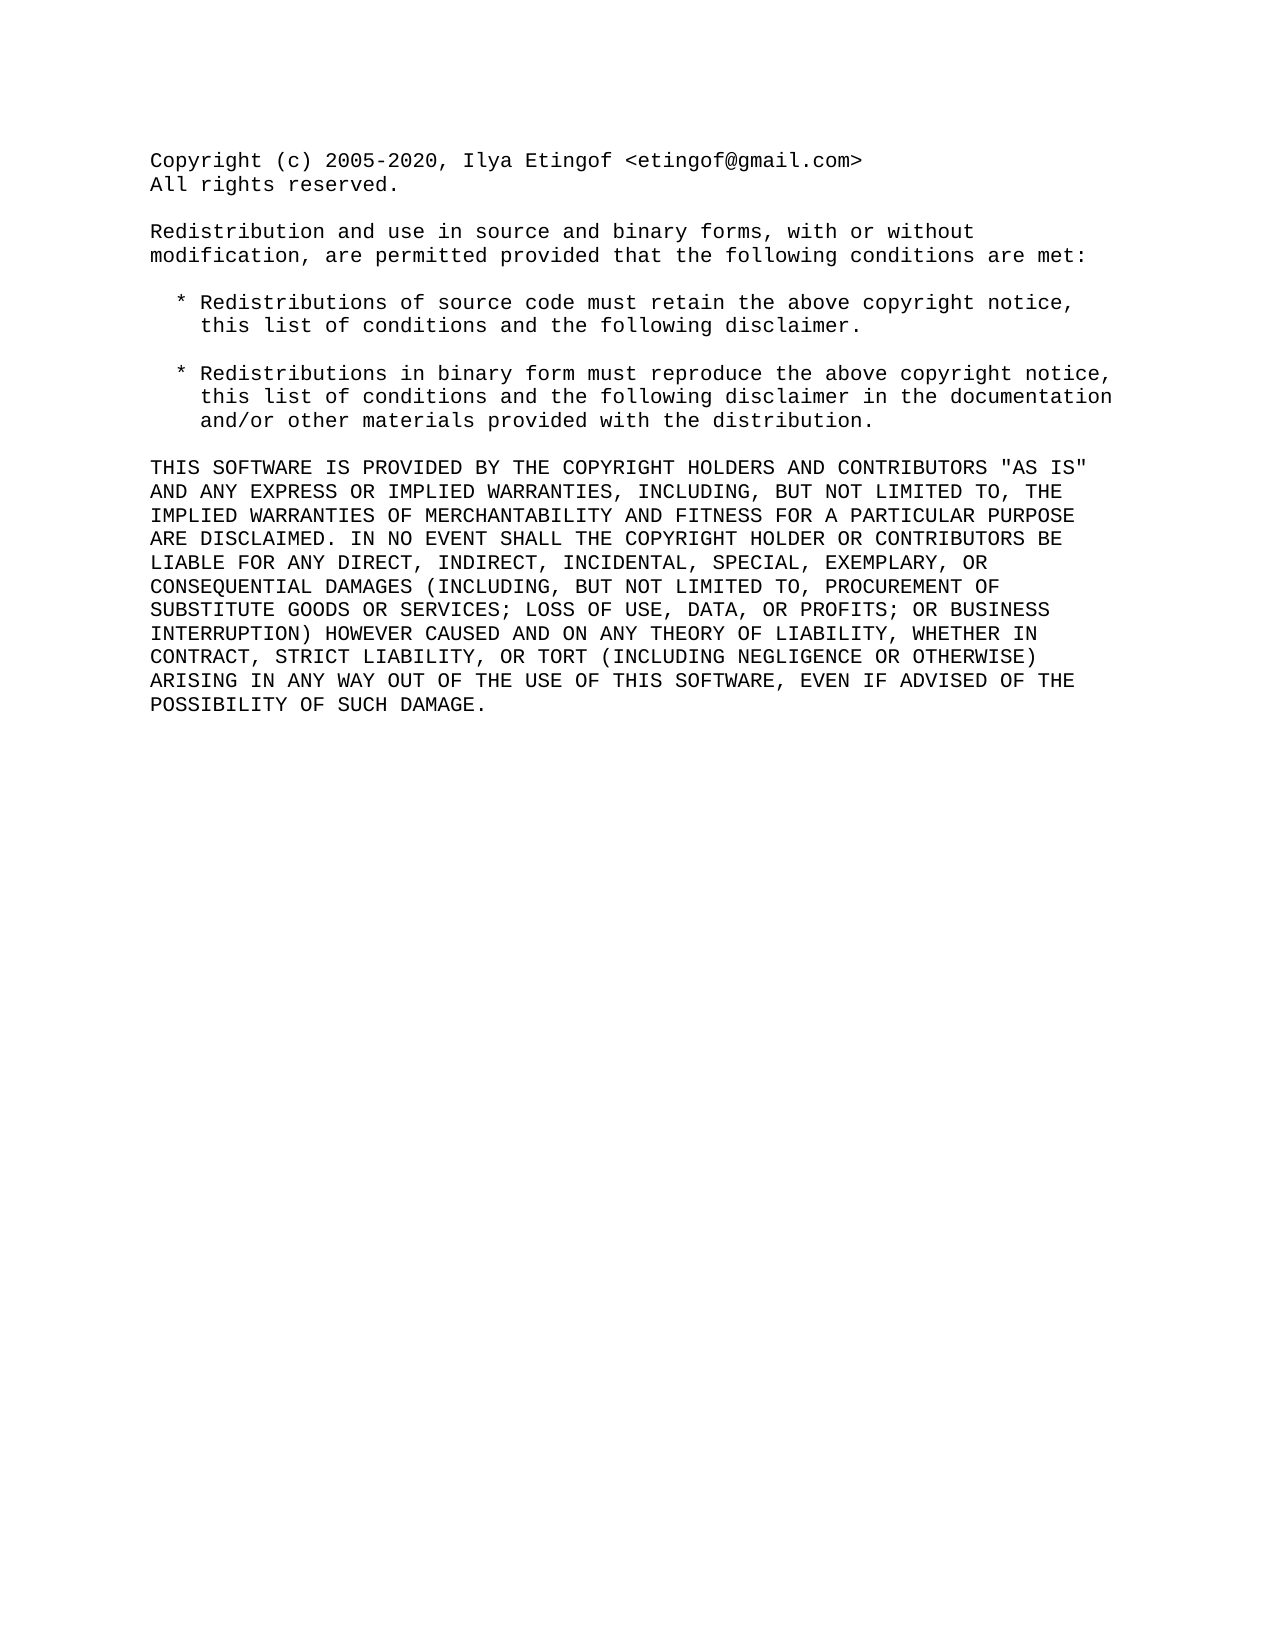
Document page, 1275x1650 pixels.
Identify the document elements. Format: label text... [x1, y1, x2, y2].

text CONTRACT, STRICT LIABILITY, OR TORT (INCLUDING NEGLIGENCE OR OTHERWISE) [150, 647, 1125, 670]
text modification, are permitted provided that the following conditions are met: [150, 244, 1125, 268]
text this list of conditions and the following disclaimer in the documentation [150, 386, 1125, 410]
text All rights reserved. [150, 174, 1125, 197]
text this list of conditions and the following disclaimer. [150, 316, 1125, 339]
text INTERRUPTION) HOWEVER CAUSED AND ON ANY THEORY OF LIABILITY, WHETHER IN [150, 623, 1125, 647]
text IMPLIED WARRANTIES OF MERCHANTABILITY AND FITNESS FOR A PARTICULAR PURPOSE [150, 505, 1125, 528]
text * Redistributions of source code must retain the above copyright notice, [150, 292, 1125, 316]
text LIABLE FOR ANY DIRECT, INDIRECT, INCIDENTAL, SPECIAL, EXEMPLARY, OR [150, 552, 1125, 576]
text Copyright (c) 2005-2020, Ilya Etingof <etingof@gmail.com> [150, 150, 1125, 174]
text THIS SOFTWARE IS PROVIDED BY THE COPYRIGHT HOLDERS AND CONTRIBUTORS "AS IS" [150, 457, 1125, 481]
text CONSEQUENTIAL DAMAGES (INCLUDING, BUT NOT LIMITED TO, PROCUREMENT OF [150, 576, 1125, 599]
text POSSIBILITY OF SUCH DAMAGE. [150, 694, 1125, 717]
text * Redistributions in binary form must reproduce the above copyright notice, [150, 363, 1125, 386]
text and/or other materials provided with the distribution. [150, 410, 1125, 434]
text AND ANY EXPRESS OR IMPLIED WARRANTIES, INCLUDING, BUT NOT LIMITED TO, THE [150, 481, 1125, 505]
text ARISING IN ANY WAY OUT OF THE USE OF THIS SOFTWARE, EVEN IF ADVISED OF THE [150, 670, 1125, 694]
text ARE DISCLAIMED. IN NO EVENT SHALL THE COPYRIGHT HOLDER OR CONTRIBUTORS BE [150, 528, 1125, 552]
text Redistribution and use in source and binary forms, with or without [150, 221, 1125, 244]
text SUBSTITUTE GOODS OR SERVICES; LOSS OF USE, DATA, OR PROFITS; OR BUSINESS [150, 599, 1125, 623]
